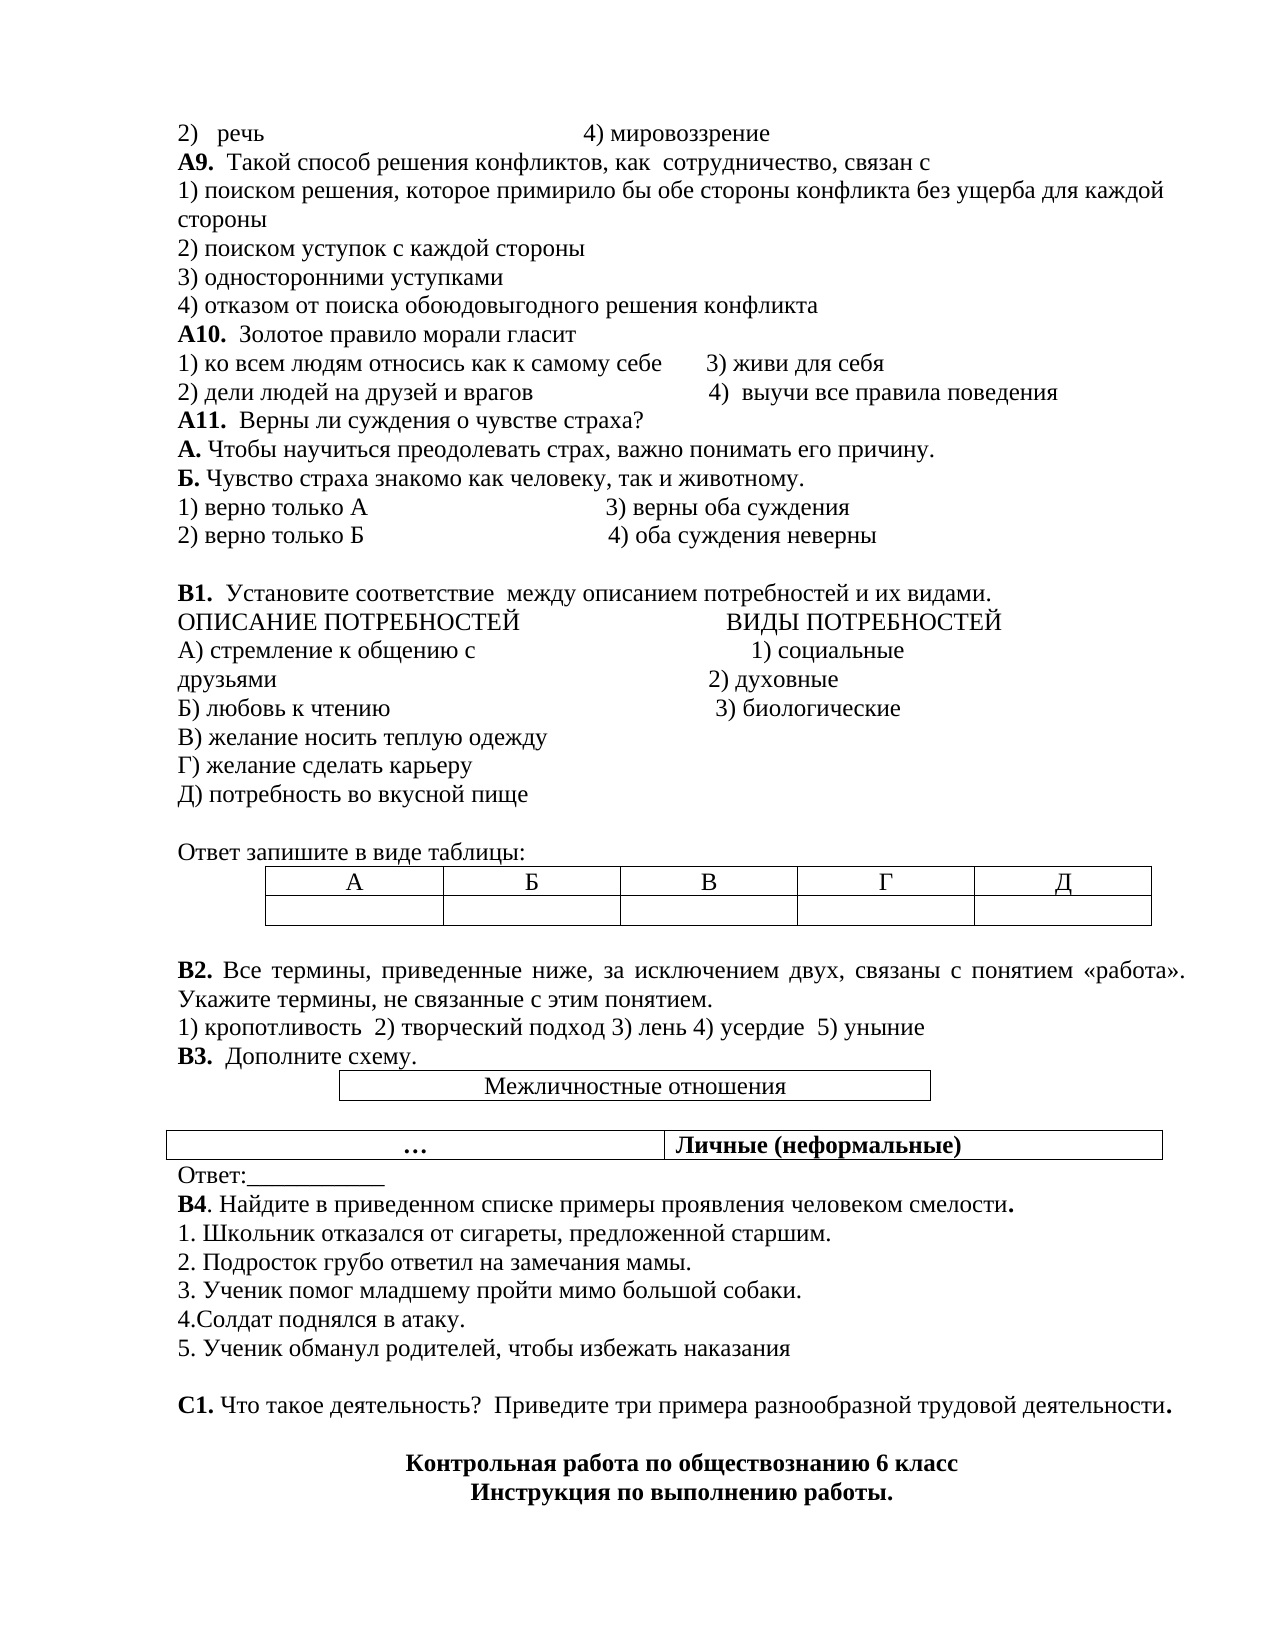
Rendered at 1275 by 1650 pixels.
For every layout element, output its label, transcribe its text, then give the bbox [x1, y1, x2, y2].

text друзьями 2) духовные [177, 664, 1186, 693]
table_cell [798, 896, 974, 925]
table_cell [621, 896, 797, 925]
table_header Б [444, 867, 620, 895]
text 1) поиском решения, которое примирило бы обе стороны конфликта без ущерба для каждой стороны [177, 176, 1186, 233]
text А10. Золотое правило морали гласит [177, 319, 1186, 348]
text В1. Установите соответствие между описанием потребностей и их видами. [177, 578, 1186, 607]
text 2) поиском уступок с каждой стороны [177, 233, 1186, 262]
text Ответ запишите в виде таблицы: [177, 837, 1186, 866]
table_header … [167, 1131, 664, 1159]
table_cell [444, 896, 620, 925]
text В) желание носить теплую одежду [177, 722, 1186, 751]
text 1. Школьник отказался от сигареты, предложенной старшим. [177, 1218, 1186, 1247]
text Д) потребность во вкусной пище [177, 779, 1186, 808]
text 5. Ученик обманул родителей, чтобы избежать наказания [177, 1333, 1186, 1362]
text 1) ко всем людям относись как к самому себе 3) живи для себя [177, 348, 1186, 377]
text 2) речь 4) мировоззрение [177, 118, 1186, 147]
text Инструкция по выполнению работы. [177, 1477, 1186, 1505]
text 3. Ученик помог младшему пройти мимо большой собаки. [177, 1275, 1186, 1304]
text Контрольная работа по обществознанию 6 класс [177, 1448, 1186, 1477]
text А9. Такой способ решения конфликтов, как сотрудничество, связан с [177, 147, 1186, 176]
text Б. Чувство страха знакомо как человеку, так и животному. [177, 463, 1186, 492]
text В3. Дополните схему. [177, 1041, 1186, 1070]
text 2) верно только Б 4) оба суждения неверны [177, 521, 1186, 549]
text В4. Найдите в приведенном списке примеры проявления человеком смелости. [177, 1189, 1186, 1218]
text А11. Верны ли суждения о чувстве страха? [177, 406, 1186, 434]
table_header В [621, 867, 797, 895]
text 1) верно только А 3) верны оба суждения [177, 492, 1186, 521]
text Г) желание сделать карьеру [177, 751, 1186, 779]
table_header Д [975, 867, 1151, 895]
table_header Г [798, 867, 974, 895]
text 3) односторонними уступками [177, 262, 1186, 291]
text 2. Подросток грубо ответил на замечания мамы. [177, 1247, 1186, 1275]
table_header А [266, 867, 443, 895]
table_cell [266, 896, 443, 925]
table_header Личные (неформальные) [665, 1131, 1162, 1159]
text 4) отказом от поиска обоюдовыгодного решения конфликта [177, 291, 1186, 319]
text С1. Что такое деятельность? Приведите три примера разнообразной трудовой деятельности. [177, 1390, 1186, 1419]
text А. Чтобы научиться преодолевать страх, важно понимать его причину. [177, 434, 1186, 463]
text 4.Солдат поднялся в атаку. [177, 1304, 1186, 1333]
table_header Межличностные отношения [340, 1071, 930, 1100]
text Б) любовь к чтению 3) биологические [177, 693, 1186, 722]
text 1) кропотливость 2) творческий подход 3) лень 4) усердие 5) уныние [177, 1012, 1186, 1041]
table_cell [975, 896, 1151, 925]
text Ответ:___________ [177, 1160, 1186, 1189]
text В2. Все термины, приведенные ниже, за исключением двух, связаны с понятием «работа». Укажите термины, не связанные с этим понятием. [177, 955, 1186, 1012]
text А) стремление к общению с 1) социальные [177, 636, 1186, 664]
text 2) дели людей на друзей и врагов 4) выучи все правила поведения [177, 377, 1186, 406]
text ОПИСАНИЕ ПОТРЕБНОСТЕЙ ВИДЫ ПОТРЕБНОСТЕЙ [177, 607, 1186, 636]
